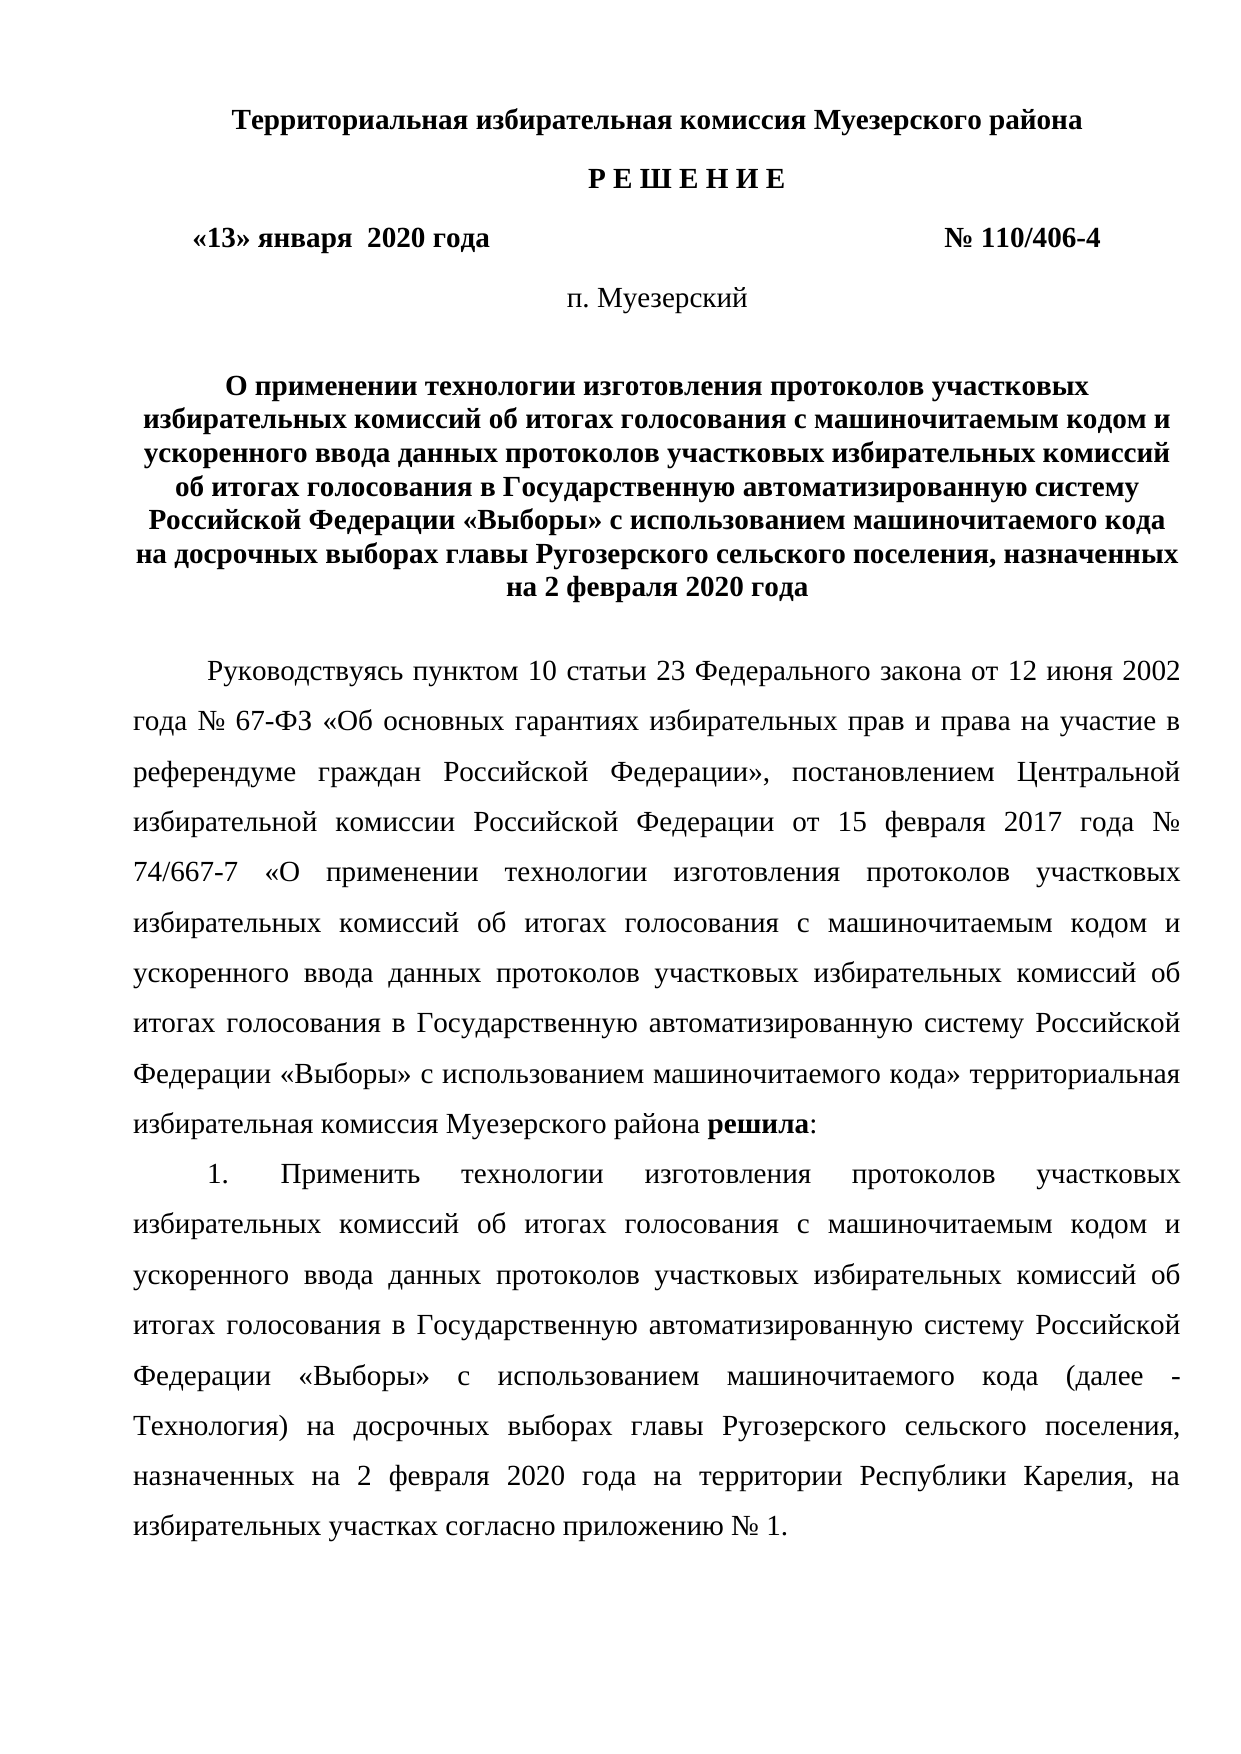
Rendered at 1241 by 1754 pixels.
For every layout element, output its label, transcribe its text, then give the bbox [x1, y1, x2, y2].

text О применении технологии изготовления протоколов участковых избирательных комиссий об итогах голосования с машиночитаемым кодом и ускоренного ввода данных протоколов участковых избирательных комиссий об итогах голосования в Государственную автоматизированную систему Российской Федерации «Выборы» с использованием машиночитаемого кода на досрочных выборах главы Ругозерского сельского поселения, назначенных на 2 февраля 2020 года [133, 368, 1181, 603]
text Руководствуясь пунктом 10 статьи 23 Федерального закона от 12 июня 2002 года № 67-ФЗ «Об основных гарантиях избирательных прав и права на участие в референдуме граждан Российской Федерации», постановлением Центральной избирательной комиссии Российской Федерации от 15 февраля 2017 года № 74/667-7 «О применении технологии изготовления протоколов участковых избирательных комиссий об итогах голосования с машиночитаемым кодом и ускоренного ввода данных протоколов участковых избирательных комиссий об итогах голосования в Государственную автоматизированную систему Российской Федерации «Выборы» с использованием машиночитаемого кода» территориальная избирательная комиссия Муезерского района решила: [133, 653, 1181, 1139]
text 1. Применить технологии изготовления протоколов участковых избирательных комиссий об итогах голосования с машиночитаемым кодом и ускоренного ввода данных протоколов участковых избирательных комиссий об итогах голосования в Государственную автоматизированную систему Российской Федерации «Выборы» с использованием машиночитаемого кода (далее - Технология) на досрочных выборах главы Ругозерского сельского поселения, назначенных на 2 февраля 2020 года на территории Республики Карелия, на избирательных участках согласно приложению № 1. [133, 1156, 1181, 1542]
text Территориальная избирательная комиссия Муезерского района [133, 102, 1181, 135]
text «13» января 2020 года № 110/406-4 [192, 221, 1181, 254]
text п. Муезерский [133, 280, 1181, 313]
text Р Е Ш Е Н И Е [133, 161, 1181, 195]
